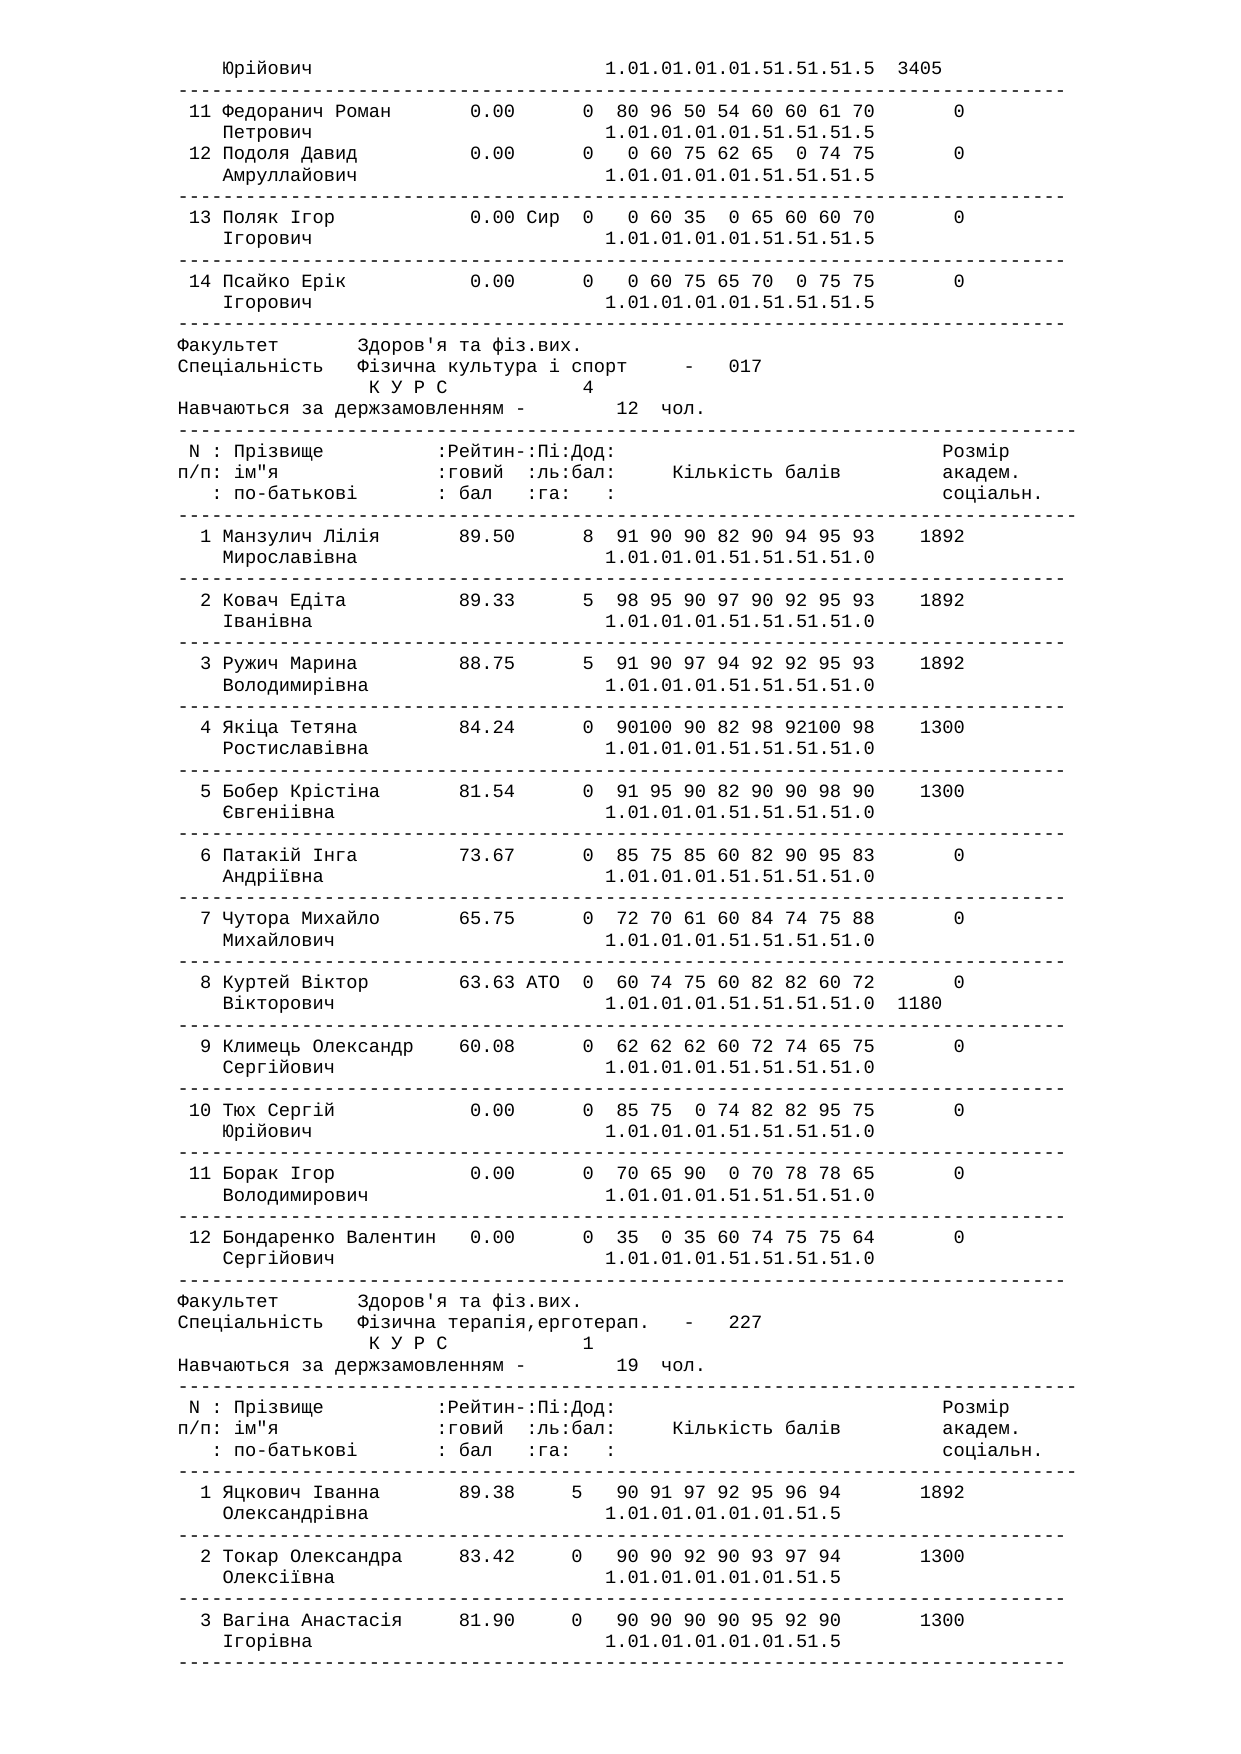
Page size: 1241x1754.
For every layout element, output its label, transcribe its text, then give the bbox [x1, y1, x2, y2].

text Iгорович 1.01.01.01.01.51.51.51.5 [177, 293, 1152, 314]
text 13 Поляк Iгор 0.00 Сир 0 0 60 35 0 65 60 60 70 0 [177, 208, 1152, 229]
text 5 Бобер Крiстiна 81.54 0 91 95 90 82 90 90 98 90 1300 [177, 782, 1152, 803]
text ------------------------------------------------------------------------------- [177, 1143, 1152, 1164]
text Iгорович 1.01.01.01.01.51.51.51.5 [177, 229, 1152, 250]
text Спецiальнiсть Фiзична культура i спорт - 017 [177, 357, 1152, 378]
text Володимирович 1.01.01.01.51.51.51.51.0 [177, 1185, 1152, 1207]
text : по-батьковi : бал :га: : соцiальн. [177, 484, 1152, 505]
text ------------------------------------------------------------------------------- [177, 760, 1152, 782]
text ------------------------------------------------------------------------------- [177, 1015, 1152, 1037]
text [177, 1653, 1152, 1674]
text ------------------------------------------------------------------------------- [177, 888, 1152, 909]
text Володимирiвна 1.01.01.01.51.51.51.51.0 [177, 675, 1152, 697]
text N : Прiзвище :Рейтин-:Пi:Дод: Розмiр [177, 1398, 1152, 1419]
text Ростиславiвна 1.01.01.01.51.51.51.51.0 [177, 739, 1152, 760]
text Спецiальнiсть Фiзична терапiя,ерготерап. - 227 [177, 1313, 1152, 1334]
text 9 Климець Олександр 60.08 0 62 62 62 60 72 74 65 75 0 [177, 1037, 1152, 1058]
text Юрiйович 1.01.01.01.51.51.51.51.0 [177, 1122, 1152, 1143]
text Амруллайович 1.01.01.01.01.51.51.51.5 [177, 165, 1152, 187]
text Юрiйович 1.01.01.01.01.51.51.51.5 3405 [177, 59, 1152, 80]
text Мирославiвна 1.01.01.01.51.51.51.51.0 [177, 548, 1152, 569]
text Сергiйович 1.01.01.01.51.51.51.51.0 [177, 1249, 1152, 1270]
text ------------------------------------------------------------------------------- [177, 952, 1152, 973]
text Олександрiвна 1.01.01.01.01.01.51.5 [177, 1504, 1152, 1525]
text ------------------------------------------------------------------------------- [177, 314, 1152, 335]
text Андрiївна 1.01.01.01.51.51.51.51.0 [177, 867, 1152, 888]
text 1 Яцкович Iванна 89.38 5 90 91 97 92 95 96 94 1892 [177, 1483, 1152, 1504]
text : по-батьковi : бал :га: : соцiальн. [177, 1440, 1152, 1462]
text 4 Якiца Тетяна 84.24 0 90100 90 82 98 92100 98 1300 [177, 718, 1152, 739]
text Олексiївна 1.01.01.01.01.01.51.5 [177, 1568, 1152, 1589]
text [177, 187, 1152, 208]
text Михайлович 1.01.01.01.51.51.51.51.0 [177, 930, 1152, 952]
text Факультет Здоров'я та фiз.вих. [177, 335, 1152, 357]
text ------------------------------------------------------------------------------- [177, 697, 1152, 718]
text Навчаються за держзамовленням - 12 чол. [177, 399, 1152, 420]
text ------------------------------------------------------------------------------- [177, 1207, 1152, 1228]
text ------------------------------------------------------------------------------- [177, 1079, 1152, 1100]
text К У Р С 1 [177, 1334, 1152, 1355]
text 3 Вагiна Анастасiя 81.90 0 90 90 90 90 95 92 90 1300 [177, 1610, 1152, 1632]
text 12 Подоля Давид 0.00 0 0 60 75 62 65 0 74 75 0 [177, 144, 1152, 165]
text ------------------------------------------------------------------------------- [177, 1270, 1152, 1292]
text ------------------------------------------------------------------------------- [177, 633, 1152, 654]
text ------------------------------------------------------------------------------- [177, 1525, 1152, 1547]
text 11 Федоранич Роман 0.00 0 80 96 50 54 60 60 61 70 0 [177, 102, 1152, 123]
text п/п: iм"я :говий :ль:бал: Кiлькiсть балiв академ. [177, 1419, 1152, 1440]
text Вiкторович 1.01.01.01.51.51.51.51.0 1180 [177, 994, 1152, 1015]
text Петрович 1.01.01.01.01.51.51.51.5 [177, 123, 1152, 144]
text 14 Псайко Ерiк 0.00 0 0 60 75 65 70 0 75 75 0 [177, 272, 1152, 293]
text Iванiвна 1.01.01.01.51.51.51.51.0 [177, 612, 1152, 633]
text Iгорiвна 1.01.01.01.01.01.51.5 [177, 1632, 1152, 1653]
text ------------------------------------------------------------------------------- [177, 569, 1152, 590]
text 2 Токар Олександра 83.42 0 90 90 92 90 93 97 94 1300 [177, 1547, 1152, 1568]
text Факультет Здоров'я та фiз.вих. [177, 1292, 1152, 1313]
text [177, 80, 1152, 102]
text 11 Борак Iгор 0.00 0 70 65 90 0 70 78 78 65 0 [177, 1164, 1152, 1185]
text 6 Патакiй Iнга 73.67 0 85 75 85 60 82 90 95 83 0 [177, 845, 1152, 867]
text 12 Бондаренко Валентин 0.00 0 35 0 35 60 74 75 75 64 0 [177, 1228, 1152, 1249]
text 3 Ружич Марина 88.75 5 91 90 97 94 92 92 95 93 1892 [177, 654, 1152, 675]
text 10 Тюх Сергiй 0.00 0 85 75 0 74 82 82 95 75 0 [177, 1100, 1152, 1122]
text 2 Ковач Едiта 89.33 5 98 95 90 97 90 92 95 93 1892 [177, 590, 1152, 612]
text N : Прiзвище :Рейтин-:Пi:Дод: Розмiр [177, 442, 1152, 463]
text -------------------------------------------------------------------------------- [177, 1377, 1152, 1398]
text Навчаються за держзамовленням - 19 чол. [177, 1355, 1152, 1377]
text -------------------------------------------------------------------------------- [177, 1462, 1152, 1483]
text К У Р С 4 [177, 378, 1152, 399]
text п/п: iм"я :говий :ль:бал: Кiлькiсть балiв академ. [177, 463, 1152, 484]
text 7 Чутора Михайло 65.75 0 72 70 61 60 84 74 75 88 0 [177, 909, 1152, 930]
text 1 Манзулич Лiлiя 89.50 8 91 90 90 82 90 94 95 93 1892 [177, 527, 1152, 548]
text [177, 1589, 1152, 1610]
text Євгенiiвна 1.01.01.01.51.51.51.51.0 [177, 803, 1152, 824]
text -------------------------------------------------------------------------------- [177, 420, 1152, 442]
text 8 Куртей Вiктор 63.63 АТО 0 60 74 75 60 82 82 60 72 0 [177, 973, 1152, 994]
text ------------------------------------------------------------------------------- [177, 824, 1152, 845]
text Сергiйович 1.01.01.01.51.51.51.51.0 [177, 1058, 1152, 1079]
text -------------------------------------------------------------------------------- [177, 505, 1152, 527]
text ------------------------------------------------------------------------------- [177, 250, 1152, 272]
